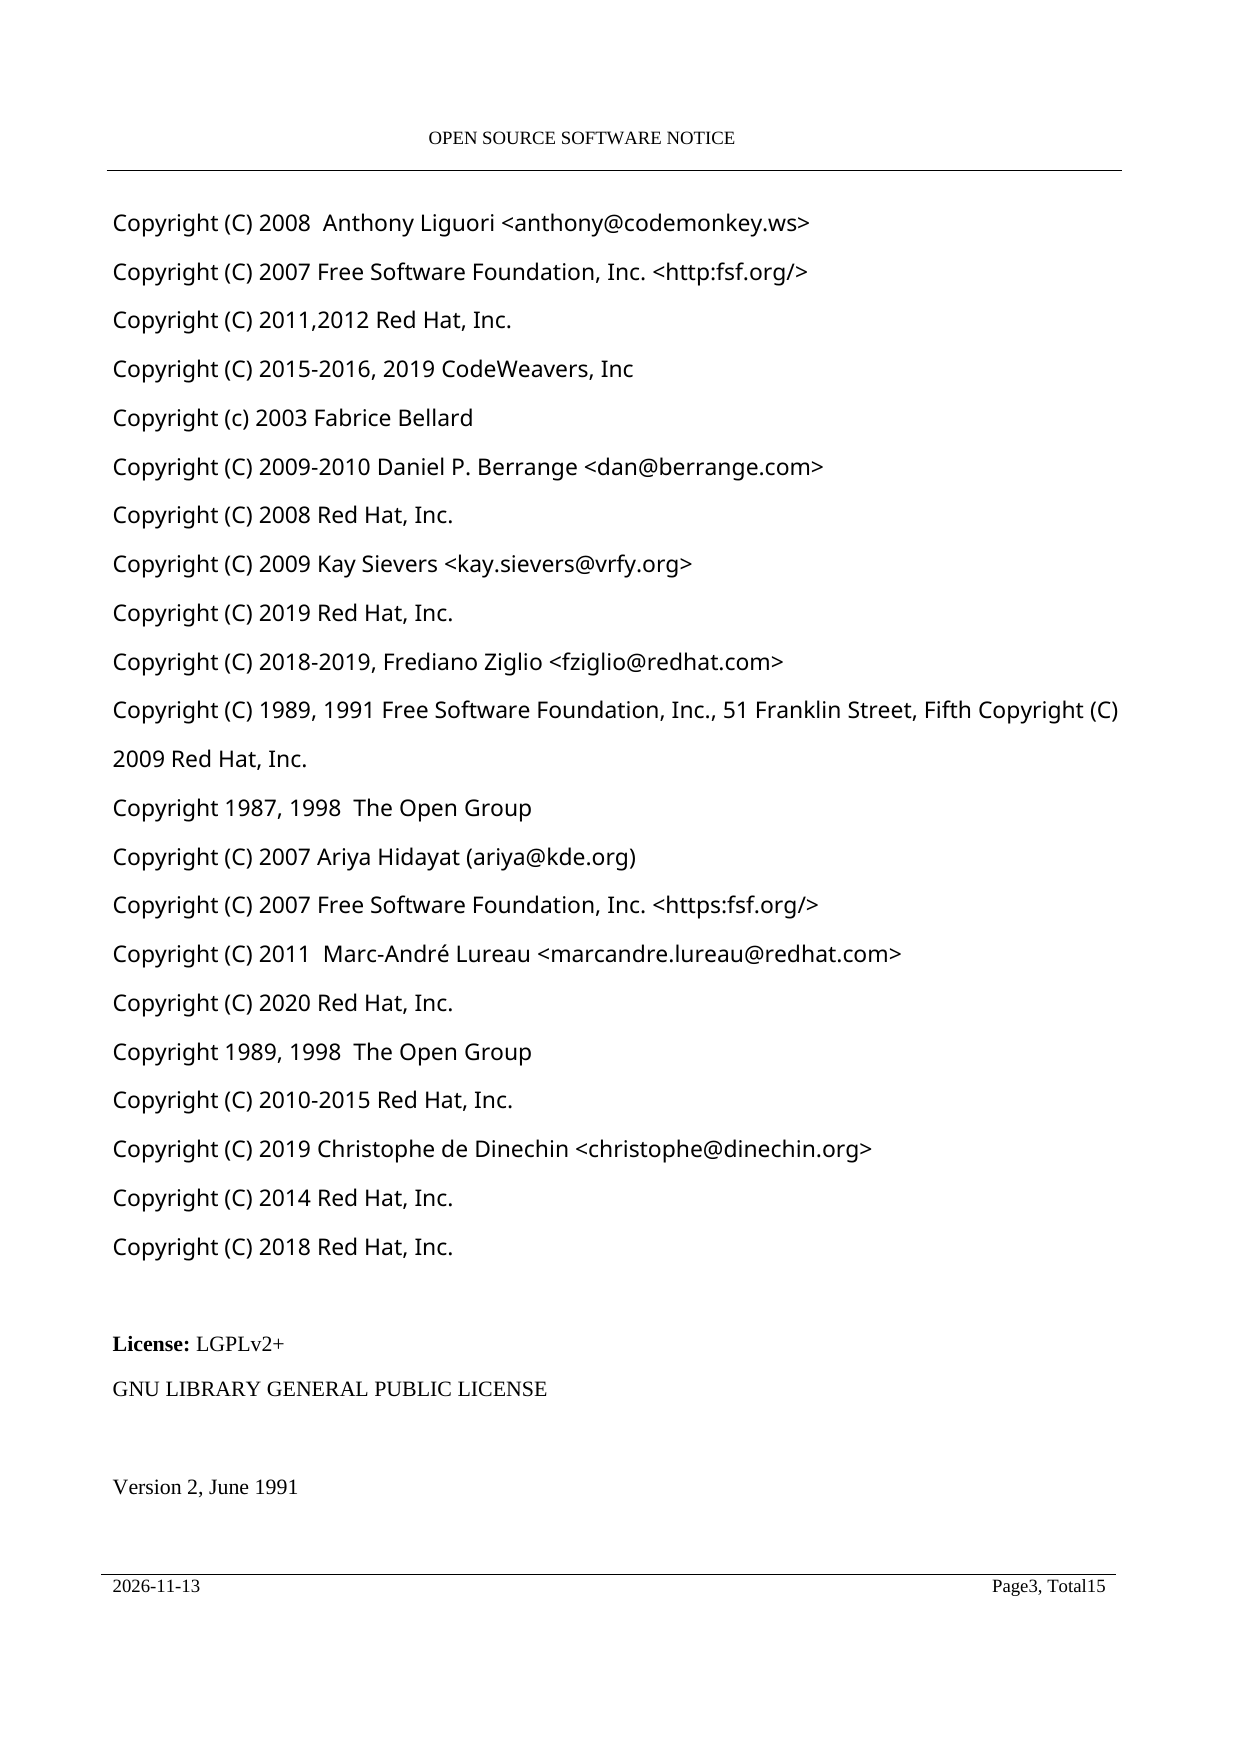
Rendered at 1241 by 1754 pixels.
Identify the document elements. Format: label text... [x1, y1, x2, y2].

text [112, 206, 1128, 1311]
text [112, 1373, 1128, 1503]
text License: LGPLv2+ [112, 1328, 1128, 1360]
